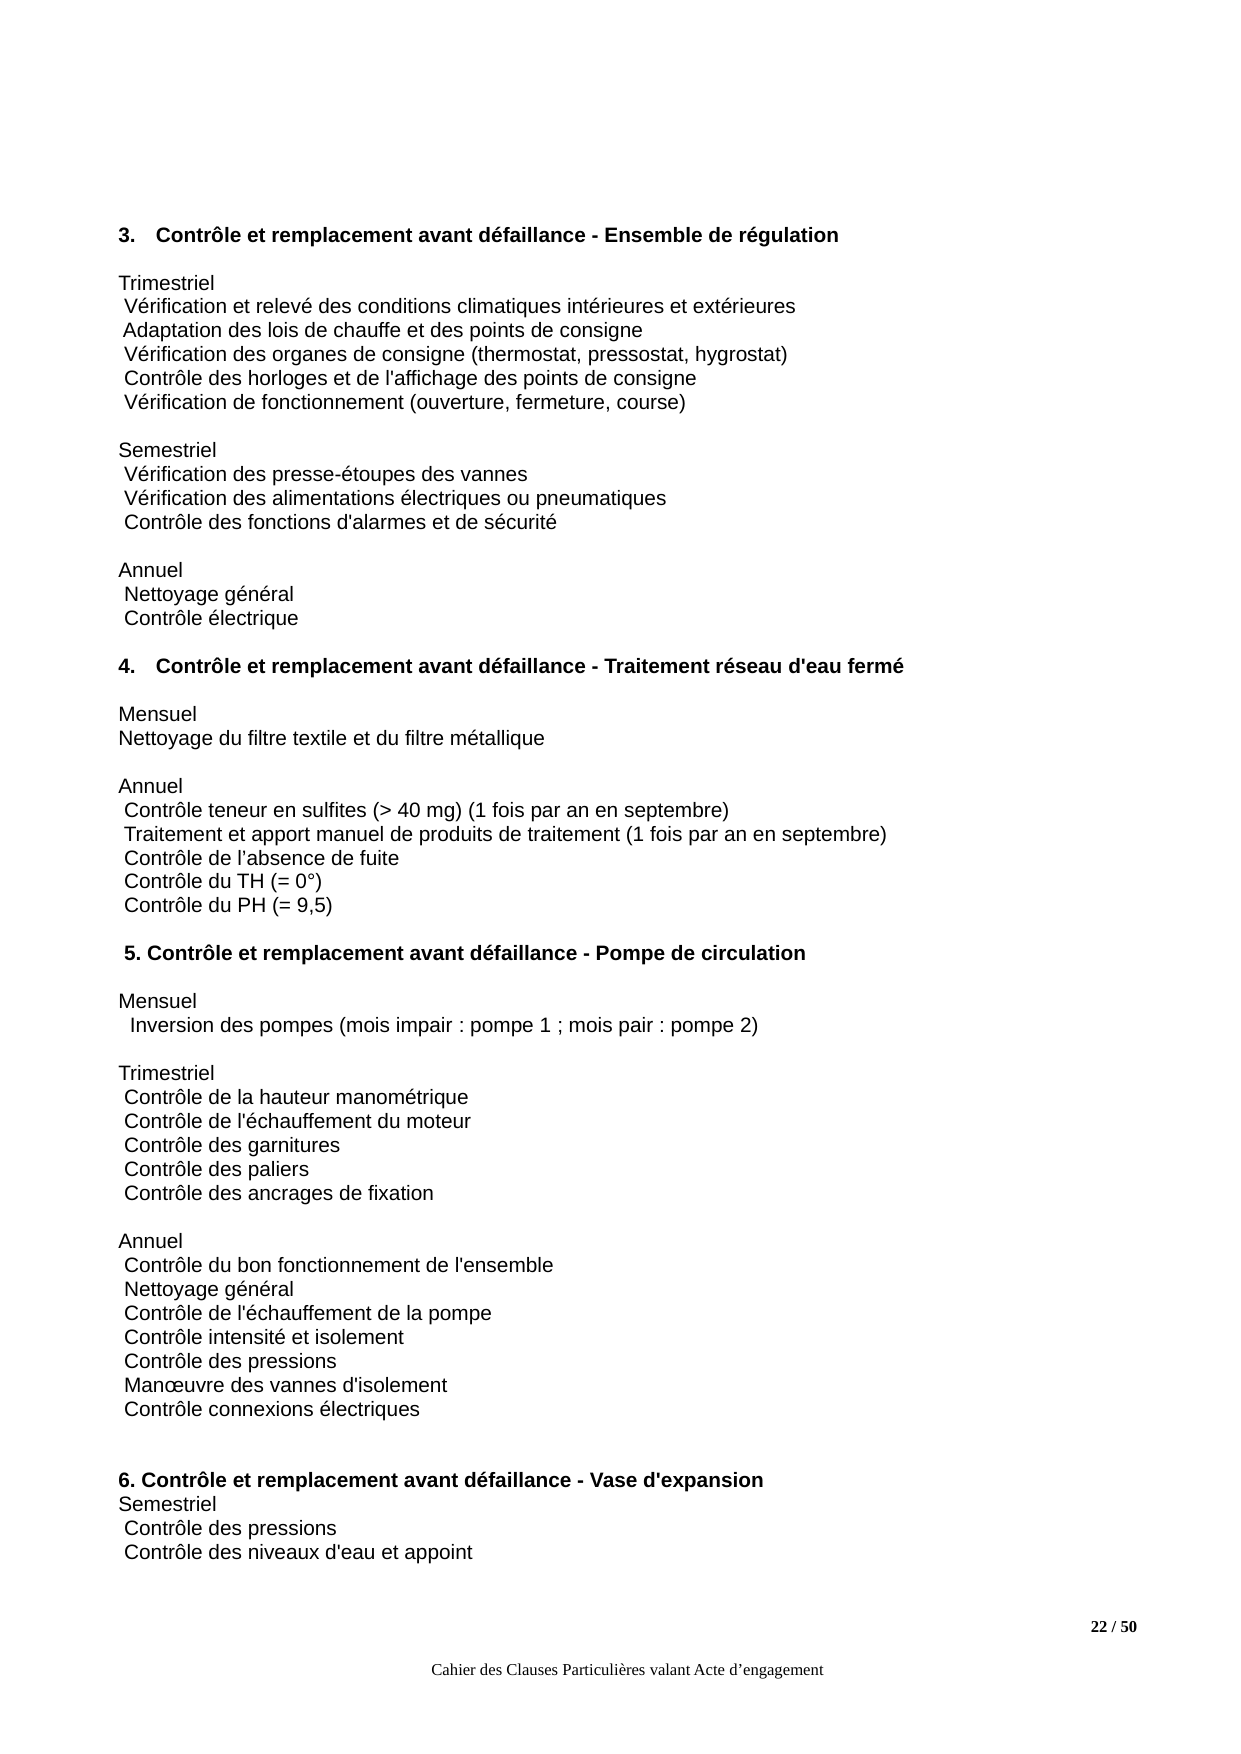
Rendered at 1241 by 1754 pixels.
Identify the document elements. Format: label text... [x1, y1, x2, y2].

text Contrôle de l'échauffement du moteur [118, 1109, 1137, 1133]
text Adaptation des lois de chauffe et des points de consigne [118, 318, 1137, 342]
text Contrôle des paliers [118, 1157, 1137, 1181]
text Contrôle du bon fonctionnement de l'ensemble [118, 1253, 1137, 1277]
text Nettoyage général [118, 582, 1137, 606]
text Semestriel [118, 1492, 1137, 1516]
text Vérification de fonctionnement (ouverture, fermeture, course) [118, 390, 1137, 414]
text Annuel [118, 558, 1137, 582]
text Vérification des presse-étoupes des vannes [118, 462, 1137, 486]
list Contrôle et remplacement avant défaillance - Traitement réseau d'eau fermé [118, 654, 1137, 678]
text Traitement et apport manuel de produits de traitement (1 fois par an en septembre) [118, 821, 1137, 845]
text Contrôle des garnitures [118, 1133, 1137, 1157]
text Inversion des pompes (mois impair : pompe 1 ; mois pair : pompe 2) [118, 1013, 1137, 1037]
text Vérification des alimentations électriques ou pneumatiques [118, 486, 1137, 510]
text Mensuel [118, 702, 1137, 726]
text Contrôle des horloges et de l'affichage des points de consigne [118, 366, 1137, 390]
text Manœuvre des vannes d'isolement [118, 1372, 1137, 1396]
text Contrôle de l'échauffement de la pompe [118, 1301, 1137, 1324]
text Contrôle du PH (= 9,5) [118, 893, 1137, 917]
text Annuel [118, 1229, 1137, 1253]
text Annuel [118, 773, 1137, 797]
text Trimestriel [118, 1061, 1137, 1085]
text Mensuel [118, 989, 1137, 1013]
text Contrôle teneur en sulfites (> 40 mg) (1 fois par an en septembre) [118, 797, 1137, 821]
text Contrôle électrique [118, 606, 1137, 630]
text Contrôle du TH (= 0°) [118, 869, 1137, 893]
text Contrôle de l’absence de fuite [118, 845, 1137, 869]
text Contrôle des fonctions d'alarmes et de sécurité [118, 510, 1137, 534]
text Vérification et relevé des conditions climatiques intérieures et extérieures [118, 294, 1137, 318]
text Contrôle des ancrages de fixation [118, 1181, 1137, 1205]
text 5. Contrôle et remplacement avant défaillance - Pompe de circulation [118, 941, 1137, 965]
text Vérification des organes de consigne (thermostat, pressostat, hygrostat) [118, 342, 1137, 366]
text Nettoyage général [118, 1277, 1137, 1301]
text Semestriel [118, 438, 1137, 462]
text Contrôle intensité et isolement [118, 1324, 1137, 1348]
list Contrôle et remplacement avant défaillance - Ensemble de régulation [118, 222, 1137, 246]
text Nettoyage du filtre textile et du filtre métallique [118, 726, 1137, 749]
text Contrôle connexions électriques [118, 1396, 1137, 1420]
text Contrôle des pressions [118, 1516, 1137, 1540]
text Contrôle de la hauteur manométrique [118, 1085, 1137, 1109]
text Contrôle des niveaux d'eau et appoint [118, 1540, 1137, 1564]
text Trimestriel [118, 270, 1137, 294]
text 6. Contrôle et remplacement avant défaillance - Vase d'expansion [118, 1468, 1137, 1492]
text Contrôle des pressions [118, 1348, 1137, 1372]
